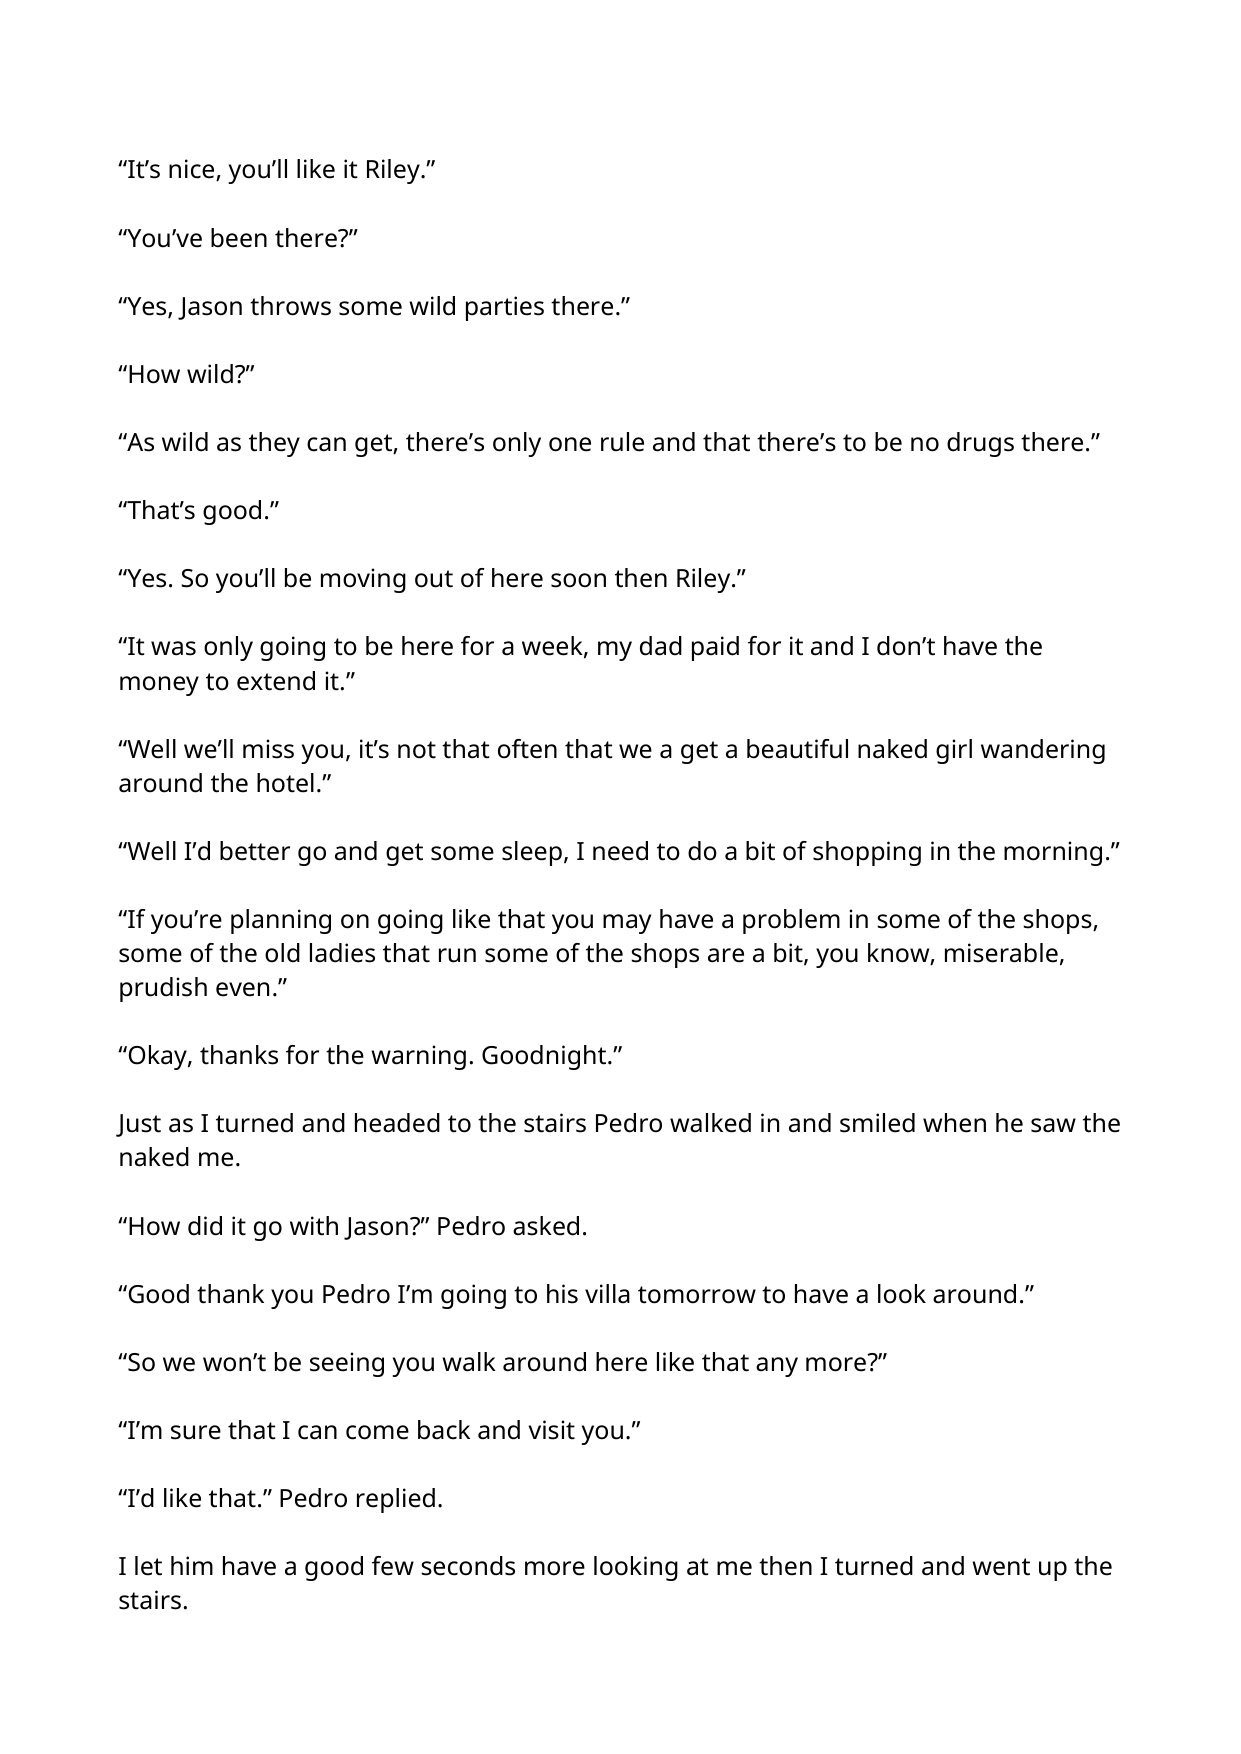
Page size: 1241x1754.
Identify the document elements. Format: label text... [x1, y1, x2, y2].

text “You’ve been there?” [118, 220, 1122, 254]
text “Good thank you Pedro I’m going to his villa tomorrow to have a look around.” [118, 1276, 1122, 1310]
text “Yes. So you’ll be moving out of here soon then Riley.” [118, 561, 1122, 595]
text “Well we’ll miss you, it’s not that often that we a get a beautiful naked girl wandering around the hotel.” [118, 731, 1122, 799]
text “It’s nice, you’ll like it Riley.” [118, 152, 1122, 186]
text “If you’re planning on going like that you may have a problem in some of the shops, some of the old ladies that run some of the shops are a bit, you know, miserable, prudish even.” [118, 902, 1122, 1004]
text “I’d like that.” Pedro replied. [118, 1481, 1122, 1515]
text “Well I’d better go and get some sleep, I need to do a bit of shopping in the morning.” [118, 833, 1122, 867]
text I let him have a good few seconds more looking at me then I turned and went up the stairs. [118, 1549, 1122, 1617]
text “It was only going to be here for a week, my dad paid for it and I don’t have the money to extend it.” [118, 629, 1122, 697]
text “As wild as they can get, there’s only one rule and that there’s to be no drugs there.” [118, 425, 1122, 459]
text “That’s good.” [118, 493, 1122, 527]
text “How did it go with Jason?” Pedro asked. [118, 1208, 1122, 1242]
text “So we won’t be seeing you walk around here like that any more?” [118, 1344, 1122, 1378]
text “I’m sure that I can come back and visit you.” [118, 1412, 1122, 1447]
text “Yes, Jason throws some wild parties there.” [118, 288, 1122, 322]
text Just as I turned and headed to the stairs Pedro walked in and smiled when he saw the naked me. [118, 1106, 1122, 1174]
text “How wild?” [118, 357, 1122, 391]
text “Okay, thanks for the warning. Goodnight.” [118, 1038, 1122, 1072]
